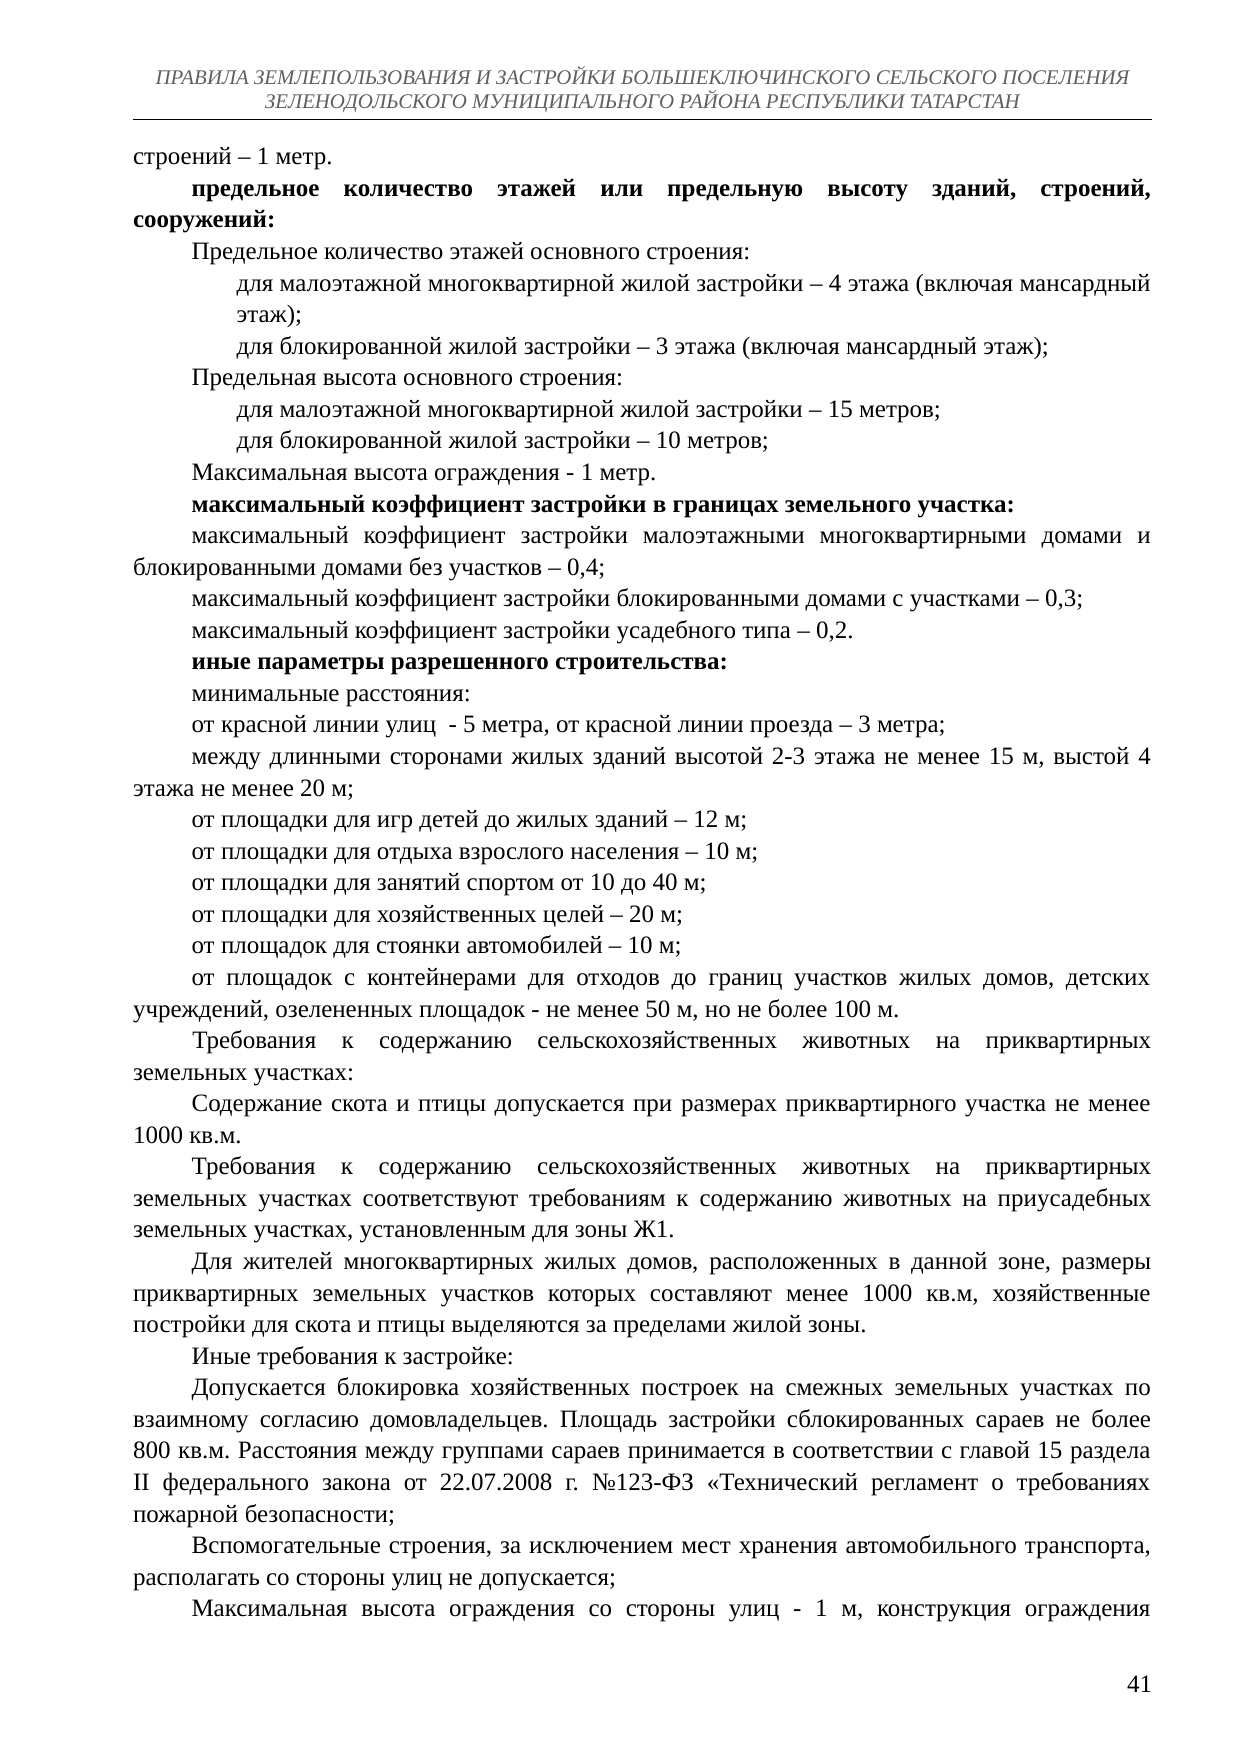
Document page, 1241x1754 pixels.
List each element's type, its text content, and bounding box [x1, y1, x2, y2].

text максимальный коэффициент застройки блокированными домами с участками – 0,3; [133, 583, 1152, 612]
text Предельная высота основного строения: [133, 362, 1152, 391]
text для малоэтажной многоквартирной жилой застройки – 4 этажа (включая мансардный этаж); [236, 268, 1152, 328]
text минимальные расстояния: [133, 678, 1152, 707]
text для малоэтажной многоквартирной жилой застройки – 15 метров; [133, 394, 1152, 423]
text от площадок с контейнерами для отходов до границ участков жилых домов, детских учреждений, озелененных площадок - не менее 50 м, но не более 100 м. [133, 962, 1152, 1022]
list Требования к содержанию сельскохозяйственных животных на приквартирных земельных участках: [133, 1025, 1152, 1086]
text для блокированной жилой застройки – 3 этажа (включая мансардный этаж); [236, 331, 1152, 359]
text Допускается блокировка хозяйственных построек на смежных земельных участках по взаимному согласию домовладельцев. Площадь застройки сблокированных сараев не более 800 кв.м. Расстояния между группами сараев принимается в соответствии с главой 15 раздела II федерального закона от 22.07.2008 г. №123-ФЗ «Технический регламент о требованиях пожарной безопасности; [133, 1372, 1152, 1527]
text от площадки для занятий спортом от 10 до 40 м; [133, 867, 1152, 896]
text предельное количество этажей или предельную высоту зданий, строений, сооружений: [133, 173, 1152, 233]
text от площадки для хозяйственных целей – 20 м; [133, 899, 1152, 928]
text максимальный коэффициент застройки усадебного типа – 0,2. [133, 615, 1152, 644]
text Иные требования к застройке: [133, 1341, 1152, 1369]
text максимальный коэффициент застройки в границах земельного участка: [133, 489, 1152, 517]
text от красной линии улиц - 5 метра, от красной линии проезда – 3 метра; [133, 709, 1152, 738]
text между длинными сторонами жилых зданий высотой 2-3 этажа не менее 15 м, выстой 4 этажа не менее 20 м; [133, 741, 1152, 801]
text Предельное количество этажей основного строения: [133, 236, 1152, 265]
text Требования к содержанию сельскохозяйственных животных на приквартирных земельных участках соответствуют требованиям к содержанию животных на приусадебных земельных участках, установленным для зоны Ж1. [133, 1151, 1152, 1243]
text Содержание скота и птицы допускается при размерах приквартирного участка не менее 1000 кв.м. [133, 1088, 1152, 1149]
text от площадок для стоянки автомобилей – 10 м; [133, 931, 1152, 959]
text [133, 141, 1152, 170]
text от площадки для игр детей до жилых зданий – 12 м; [133, 804, 1152, 833]
text максимальный коэффициент застройки малоэтажными многоквартирными домами и блокированными домами без участков – 0,4; [133, 520, 1152, 581]
text иные параметры разрешенного строительства: [133, 646, 1152, 675]
text Максимальная высота ограждения - 1 метр. [133, 457, 1152, 486]
text Для жителей многоквартирных жилых домов, расположенных в данной зоне, размеры приквартирных земельных участков которых составляют менее 1000 кв.м, хозяйственные постройки для скота и птицы выделяются за пределами жилой зоны. [133, 1246, 1152, 1338]
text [133, 1593, 1152, 1622]
text от площадки для отдыха взрослого населения – 10 м; [133, 836, 1152, 864]
text Вспомогательные строения, за исключением мест хранения автомобильного транспорта, располагать со стороны улиц не допускается; [133, 1530, 1152, 1591]
text для блокированной жилой застройки – 10 метров; [133, 426, 1152, 454]
